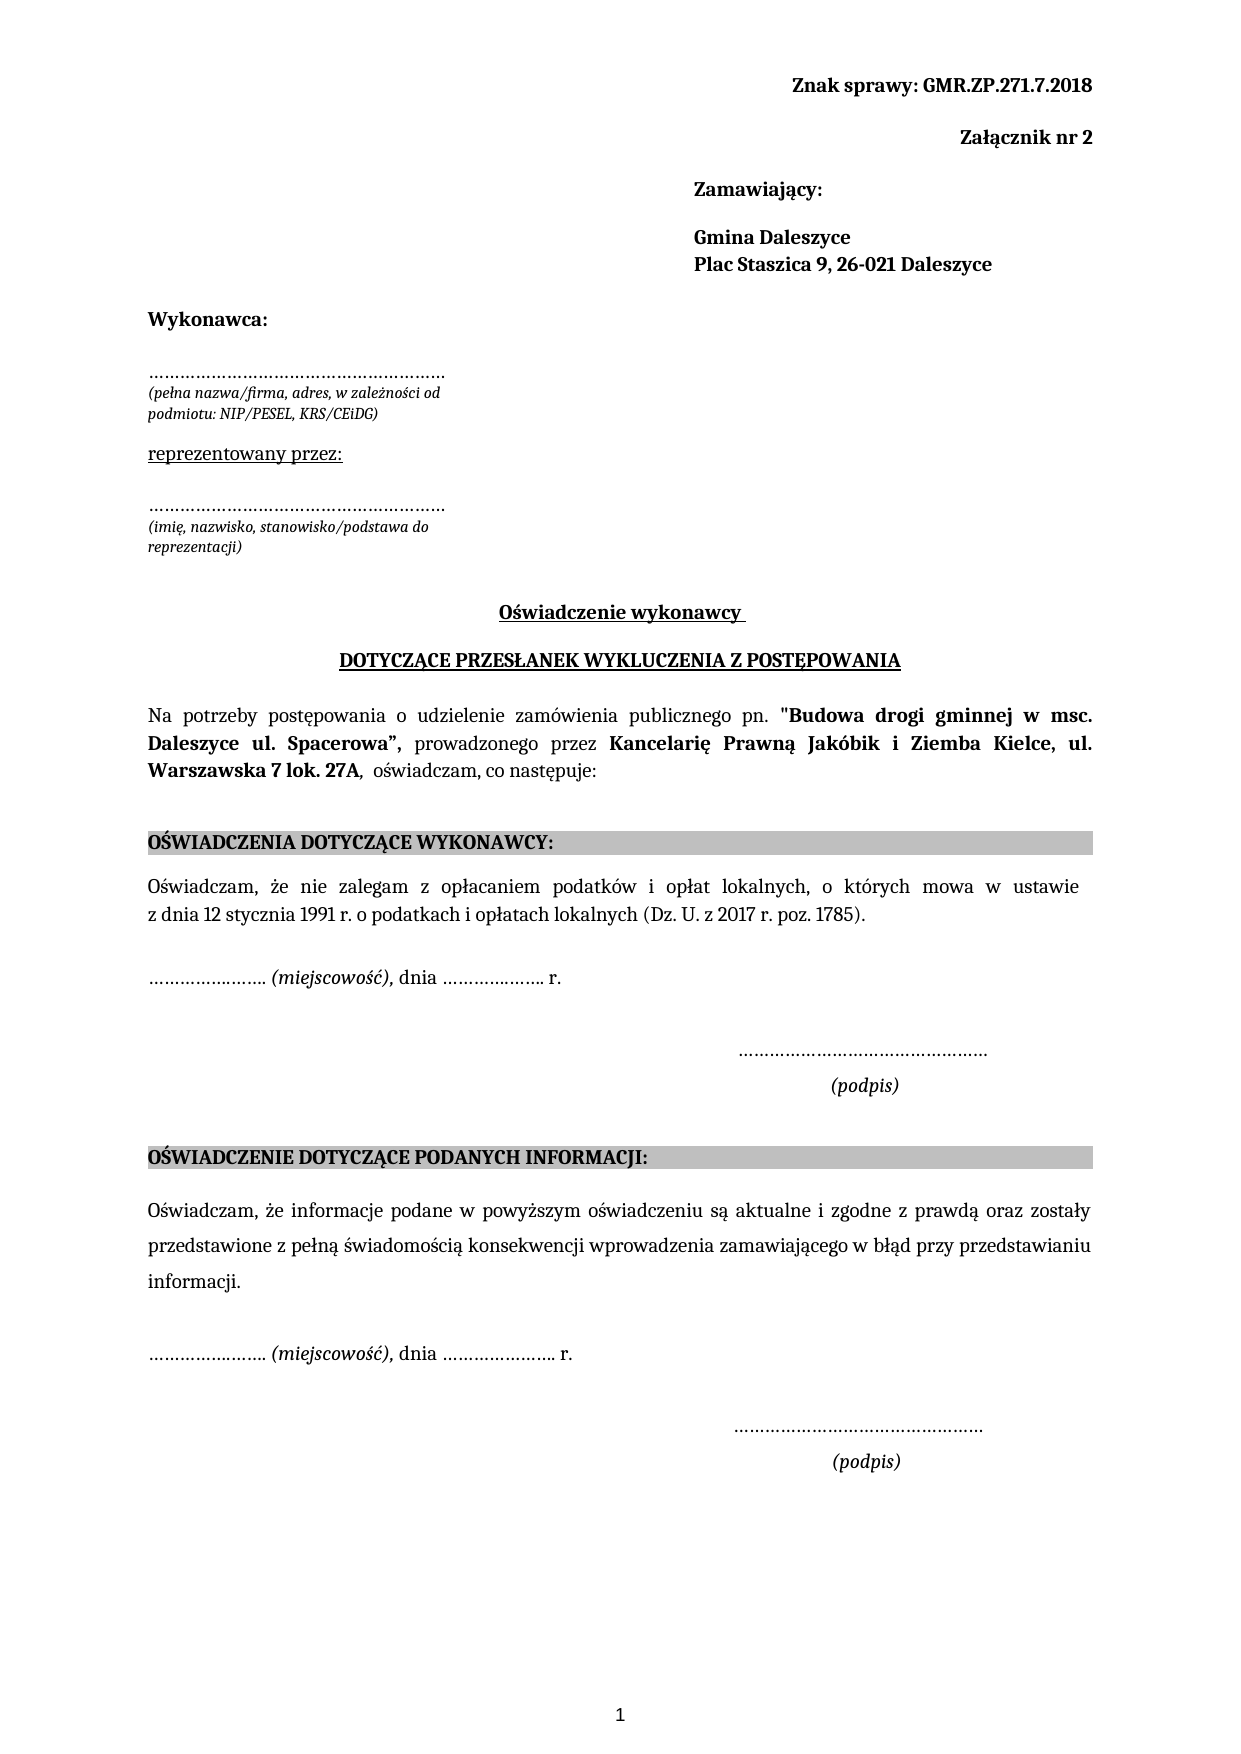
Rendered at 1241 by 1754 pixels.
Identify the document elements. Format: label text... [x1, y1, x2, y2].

text ………………………………………… [148, 1414, 1093, 1438]
text Załącznik nr 2 [694, 126, 1093, 150]
text (pełna nazwa/firma, adres, w zależności od podmiotu: NIP/PESEL, KRS/CEiDG) [148, 383, 472, 423]
text Na potrzeby postępowania o udzielenie zamówienia publicznego pn. "Budowa drogi gminnej w msc. Daleszyce ul. Spacerowa”, prowadzonego przez Kancelarię Prawną Jakóbik i Ziemba Kielce, ul. Warszawska 7 lok. 27A, oświadczam, co następuje: [148, 704, 1093, 783]
text OŚWIADCZENIA DOTYCZĄCE WYKONAWCY: [148, 831, 1093, 855]
text Plac Staszica 9, 26-021 Daleszyce [694, 253, 1093, 277]
text (imię, nazwisko, stanowisko/podstawa do reprezentacji) [148, 517, 472, 557]
text Oświadczam, że nie zalegam z opłacaniem podatków i opłat lokalnych, o których mowa w ustawie z dnia 12 stycznia 1991 r. o podatkach i opłatach lokalnych (Dz. U. z 2017 r. poz. 1785). [148, 875, 1093, 926]
text ………………………………………………… [148, 493, 472, 517]
text …………….……. (miejscowość), dnia …………………. r. [148, 1342, 1093, 1366]
text (podpis) [738, 1450, 1093, 1474]
text ………………………………………………… [148, 359, 472, 383]
text (podpis) [738, 1074, 1093, 1098]
text …………….……. (miejscowość), dnia ………….……. r. [148, 966, 1093, 990]
text ………………………………………… [148, 1038, 1093, 1062]
text Gmina Daleszyce [694, 225, 1093, 249]
text Oświadczenie wykonawcy [148, 601, 1093, 625]
text Oświadczam, że informacje podane w powyższym oświadczeniu są aktualne i zgodne z prawdą oraz zostały przedstawione z pełną świadomością konsekwencji wprowadzenia zamawiającego w błąd przy przedstawianiu informacji. [148, 1198, 1093, 1294]
text DOTYCZĄCE PRZESŁANEK WYKLUCZENIA Z POSTĘPOWANIA [148, 649, 1093, 673]
text OŚWIADCZENIE DOTYCZĄCE PODANYCH INFORMACJI: [148, 1146, 1093, 1169]
text reprezentowany przez: [148, 441, 1093, 465]
text Zamawiający: [694, 177, 1093, 201]
text Wykonawca: [148, 308, 1093, 332]
